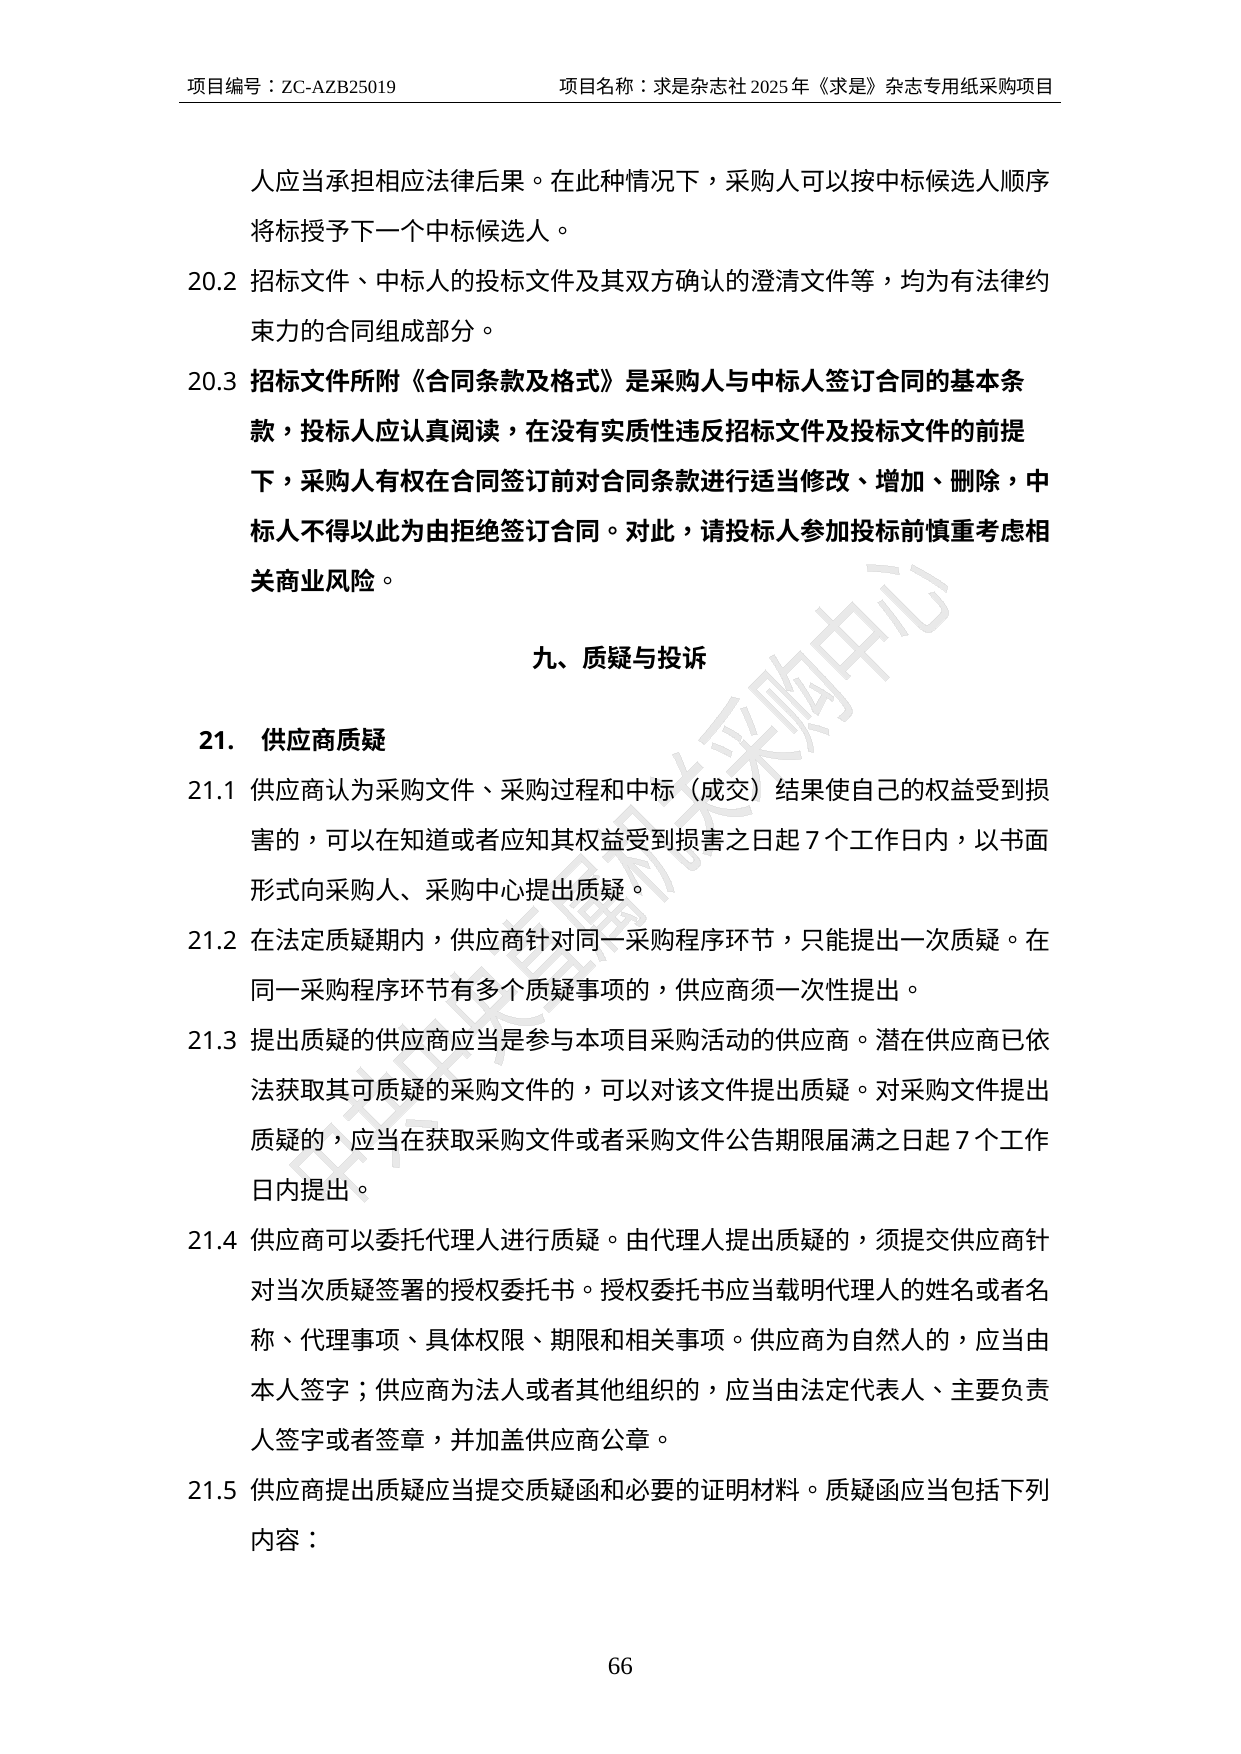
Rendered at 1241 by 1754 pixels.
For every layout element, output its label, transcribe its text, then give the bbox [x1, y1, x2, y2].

list 招标文件所附《合同条款及格式》是采购人与中标人签订合同的基本条款，投标人应认真阅读，在没有实质性违反招标文件及投标文件的前提下，采购人有权在合同签订前对合同条款进行适当修改、增加、删除，中标人不得以此为由拒绝签订合同。对此，请投标人参加投标前慎重考虑相关商业风险。 [187, 350, 1053, 600]
list 提出质疑的供应商应当是参与本项目采购活动的供应商。潜在供应商已依法获取其可质疑的采购文件的，可以对该文件提出质疑。对采购文件提出质疑的，应当在获取采购文件或者采购文件公告期限届满之日起7个工作日内提出。 [187, 1009, 1053, 1209]
list 招标文件、中标人的投标文件及其双方确认的澄清文件等，均为有法律约束力的合同组成部分。 [187, 250, 1053, 350]
text 九、质疑与投诉 [186, 627, 1053, 677]
list 在法定质疑期内，供应商针对同一采购程序环节，只能提出一次质疑。在同一采购程序环节有多个质疑事项的，供应商须一次性提出。 [187, 909, 1053, 1009]
list 供应商可以委托代理人进行质疑。由代理人提出质疑的，须提交供应商针对当次质疑签署的授权委托书。授权委托书应当载明代理人的姓名或者名称、代理事项、具体权限、期限和相关事项。供应商为自然人的，应当由本人签字；供应商为法人或者其他组织的，应当由法定代表人、主要负责人签字或者签章，并加盖供应商公章。 [187, 1209, 1053, 1459]
list 供应商质疑 [198, 709, 1053, 759]
list 供应商提出质疑应当提交质疑函和必要的证明材料。质疑函应当包括下列内容： [187, 1459, 1053, 1559]
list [187, 150, 1053, 250]
list 供应商认为采购文件、采购过程和中标（成交）结果使自己的权益受到损害的，可以在知道或者应知其权益受到损害之日起7个工作日内，以书面形式向采购人、采购中心提出质疑。 [187, 759, 1053, 909]
